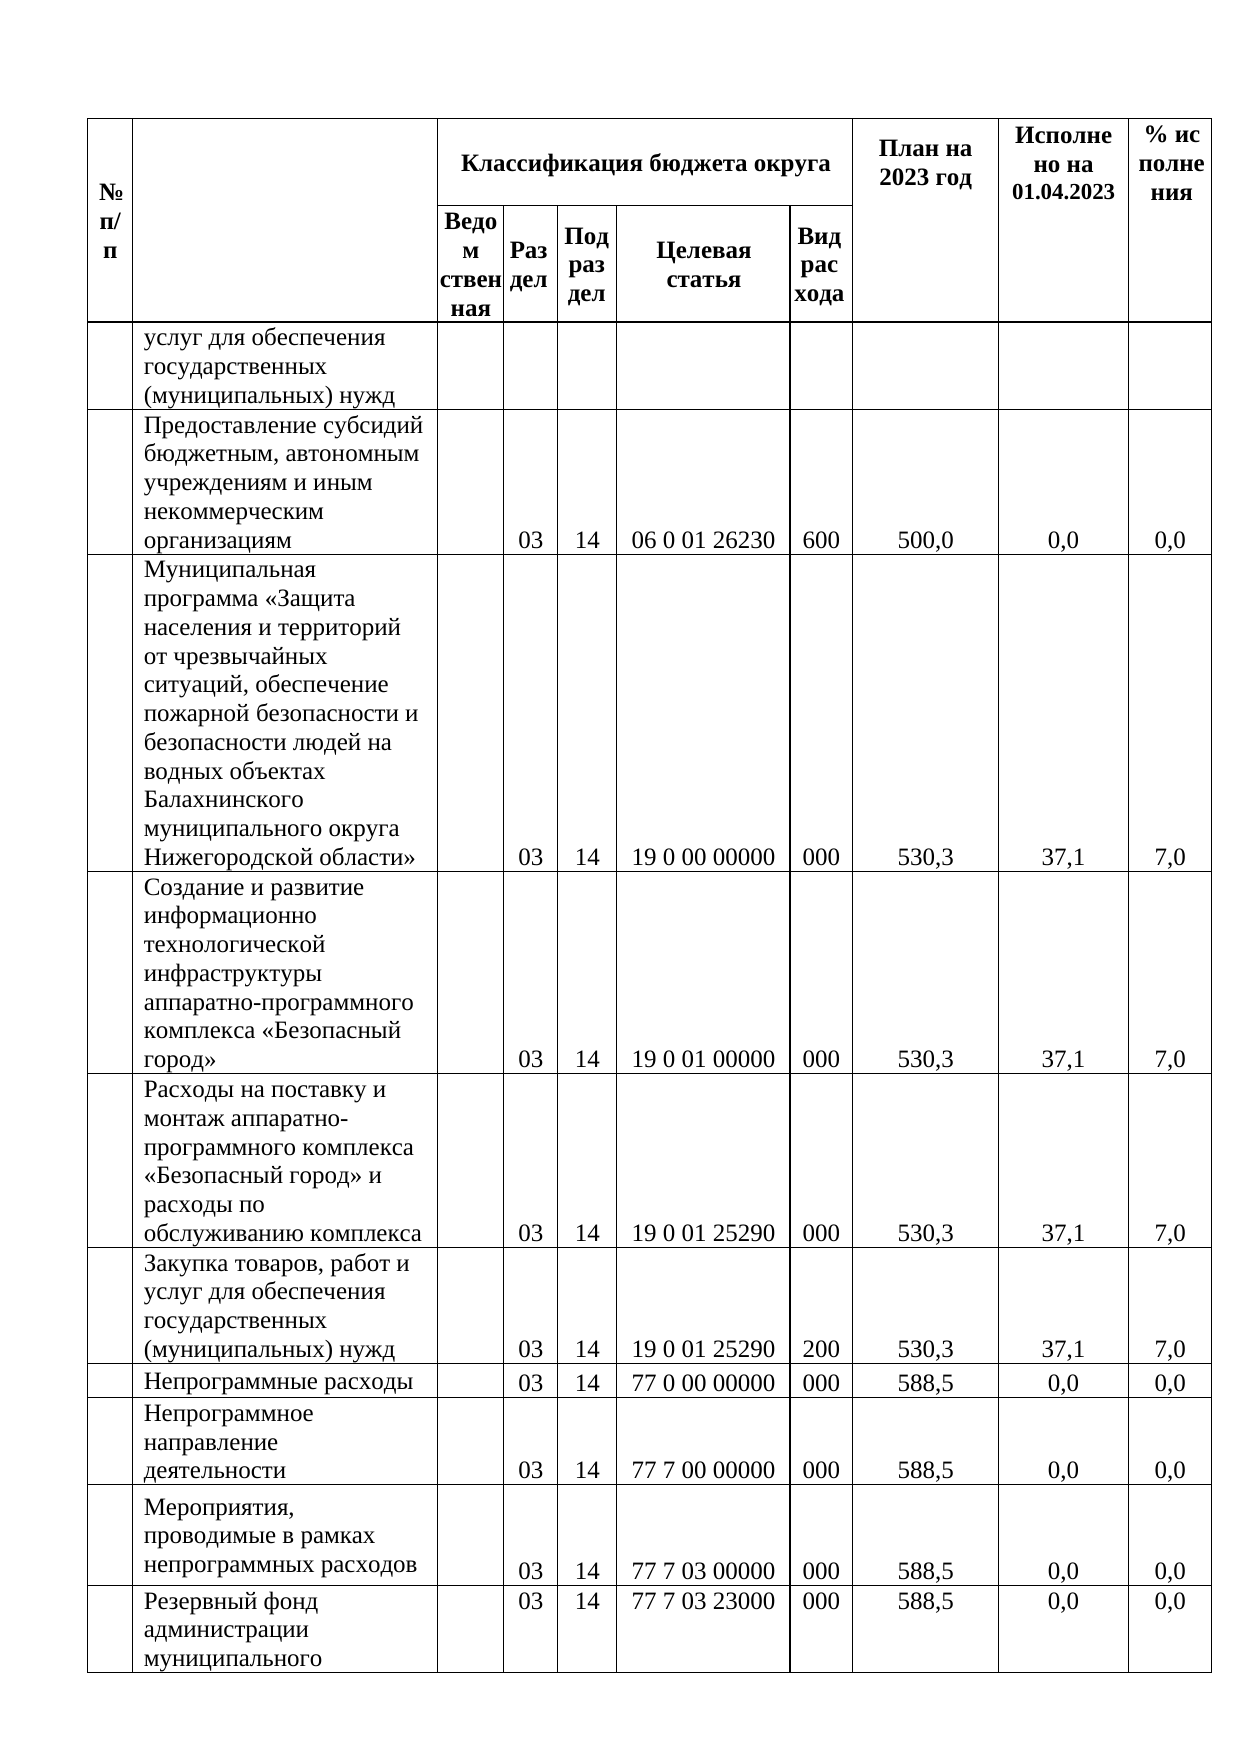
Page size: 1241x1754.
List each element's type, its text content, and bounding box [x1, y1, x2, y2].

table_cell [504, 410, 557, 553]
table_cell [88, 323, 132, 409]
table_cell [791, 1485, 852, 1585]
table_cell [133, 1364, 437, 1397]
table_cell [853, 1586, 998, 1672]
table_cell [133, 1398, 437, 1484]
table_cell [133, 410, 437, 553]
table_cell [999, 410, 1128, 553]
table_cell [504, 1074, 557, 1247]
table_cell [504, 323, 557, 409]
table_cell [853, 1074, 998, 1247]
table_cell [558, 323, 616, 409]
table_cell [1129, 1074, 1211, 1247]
table_header №п/п [88, 119, 132, 321]
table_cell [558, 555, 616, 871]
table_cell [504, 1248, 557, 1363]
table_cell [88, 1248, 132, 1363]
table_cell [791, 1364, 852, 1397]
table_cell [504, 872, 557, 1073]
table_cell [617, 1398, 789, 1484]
table_cell [999, 205, 1128, 321]
table_cell Вид рас хода [791, 206, 852, 321]
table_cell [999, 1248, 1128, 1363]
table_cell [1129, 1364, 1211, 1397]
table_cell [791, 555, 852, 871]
table_header % ис полне ния [1129, 119, 1211, 205]
table_cell Раз дел [504, 206, 557, 321]
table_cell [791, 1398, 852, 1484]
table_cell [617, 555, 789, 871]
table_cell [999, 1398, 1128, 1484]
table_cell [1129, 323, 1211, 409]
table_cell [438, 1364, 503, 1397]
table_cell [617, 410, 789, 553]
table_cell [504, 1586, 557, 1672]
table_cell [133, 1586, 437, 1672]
table_cell Ведом ствен ная [438, 206, 503, 321]
table_header [133, 119, 437, 321]
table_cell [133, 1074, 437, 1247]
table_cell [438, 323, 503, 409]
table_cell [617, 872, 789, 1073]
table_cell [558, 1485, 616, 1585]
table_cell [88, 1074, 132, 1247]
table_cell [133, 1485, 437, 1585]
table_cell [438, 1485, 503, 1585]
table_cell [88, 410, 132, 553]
table_cell [1129, 205, 1211, 321]
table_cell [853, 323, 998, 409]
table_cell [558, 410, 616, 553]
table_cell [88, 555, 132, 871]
table_header План на 2023 год [853, 119, 998, 205]
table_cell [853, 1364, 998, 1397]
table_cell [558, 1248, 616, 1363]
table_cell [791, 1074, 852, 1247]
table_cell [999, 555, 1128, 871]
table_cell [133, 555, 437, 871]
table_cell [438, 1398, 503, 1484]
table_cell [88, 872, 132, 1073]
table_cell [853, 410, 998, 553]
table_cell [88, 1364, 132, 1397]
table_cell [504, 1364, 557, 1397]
table_header Исполне но на 01.04.2023 [999, 119, 1128, 205]
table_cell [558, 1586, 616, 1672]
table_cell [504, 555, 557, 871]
table_cell Целевая статья [617, 206, 789, 321]
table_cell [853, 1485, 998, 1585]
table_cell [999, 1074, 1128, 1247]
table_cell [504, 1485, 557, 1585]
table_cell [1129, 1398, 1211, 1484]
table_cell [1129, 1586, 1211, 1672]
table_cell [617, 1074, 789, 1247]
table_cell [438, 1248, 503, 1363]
table_cell Под раз дел [558, 206, 616, 321]
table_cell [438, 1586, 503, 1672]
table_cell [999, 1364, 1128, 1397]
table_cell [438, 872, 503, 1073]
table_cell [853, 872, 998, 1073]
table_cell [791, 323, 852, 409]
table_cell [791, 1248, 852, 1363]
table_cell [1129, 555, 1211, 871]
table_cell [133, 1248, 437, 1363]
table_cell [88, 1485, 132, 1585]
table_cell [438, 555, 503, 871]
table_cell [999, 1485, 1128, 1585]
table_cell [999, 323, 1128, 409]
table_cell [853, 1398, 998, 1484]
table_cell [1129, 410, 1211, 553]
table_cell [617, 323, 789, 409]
table_header Классификация бюджета округа [438, 119, 852, 205]
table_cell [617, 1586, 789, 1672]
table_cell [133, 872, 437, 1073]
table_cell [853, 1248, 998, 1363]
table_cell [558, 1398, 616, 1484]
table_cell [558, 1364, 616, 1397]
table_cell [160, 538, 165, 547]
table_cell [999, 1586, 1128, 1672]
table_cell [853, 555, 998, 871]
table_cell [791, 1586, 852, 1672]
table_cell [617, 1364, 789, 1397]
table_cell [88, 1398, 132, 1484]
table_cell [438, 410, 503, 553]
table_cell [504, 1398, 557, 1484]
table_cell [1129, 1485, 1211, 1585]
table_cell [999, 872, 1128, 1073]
table_cell [853, 205, 998, 321]
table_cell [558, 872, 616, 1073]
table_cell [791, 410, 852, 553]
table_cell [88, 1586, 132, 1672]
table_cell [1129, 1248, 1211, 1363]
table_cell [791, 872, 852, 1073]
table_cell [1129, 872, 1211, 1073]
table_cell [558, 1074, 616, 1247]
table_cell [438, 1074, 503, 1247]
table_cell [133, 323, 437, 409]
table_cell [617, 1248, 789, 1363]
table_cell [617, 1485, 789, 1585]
